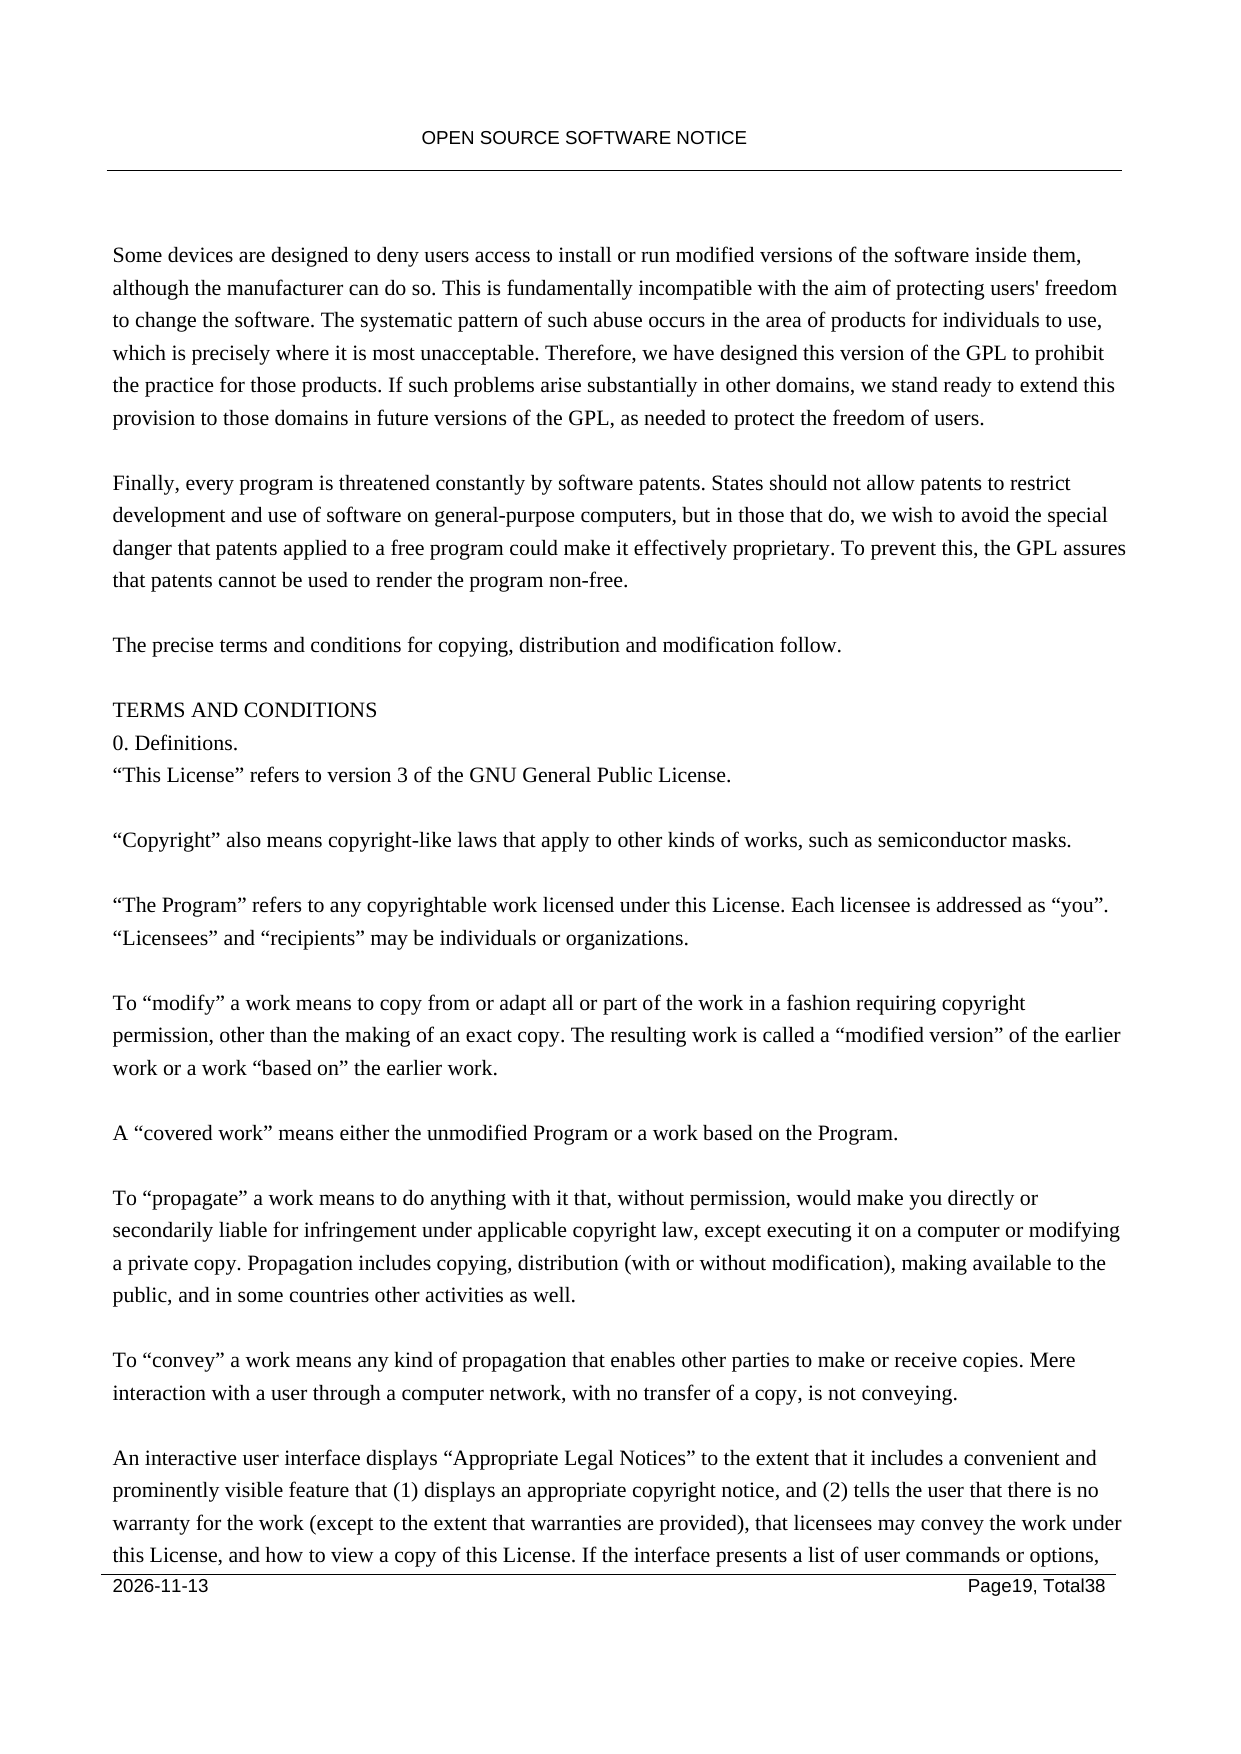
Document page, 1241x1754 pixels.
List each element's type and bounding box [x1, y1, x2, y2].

text [112, 206, 1128, 1571]
